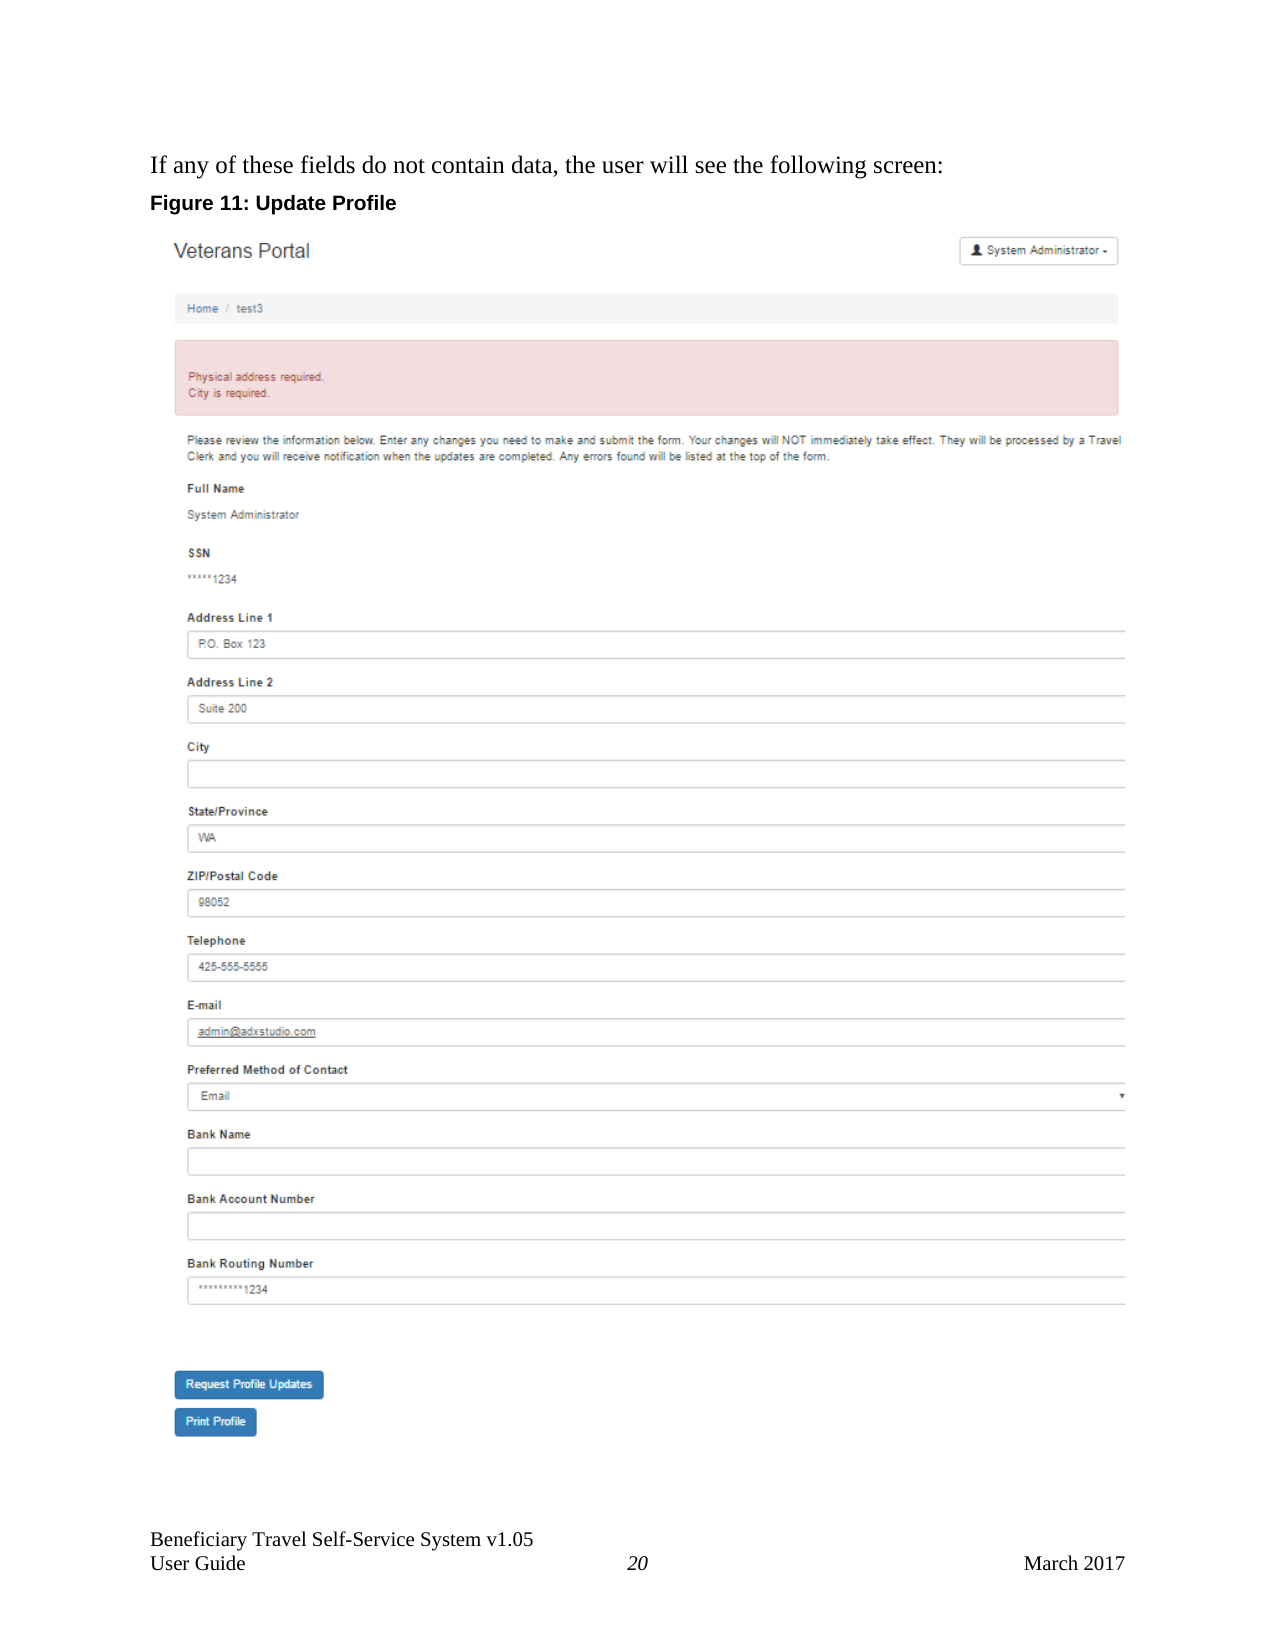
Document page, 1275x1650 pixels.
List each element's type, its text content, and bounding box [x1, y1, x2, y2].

picture [150, 227, 1125, 1464]
text Figure 11: Update Profile [150, 191, 1125, 215]
text If any of these fields do not contain data, the user will see the following screen: [150, 150, 1125, 179]
